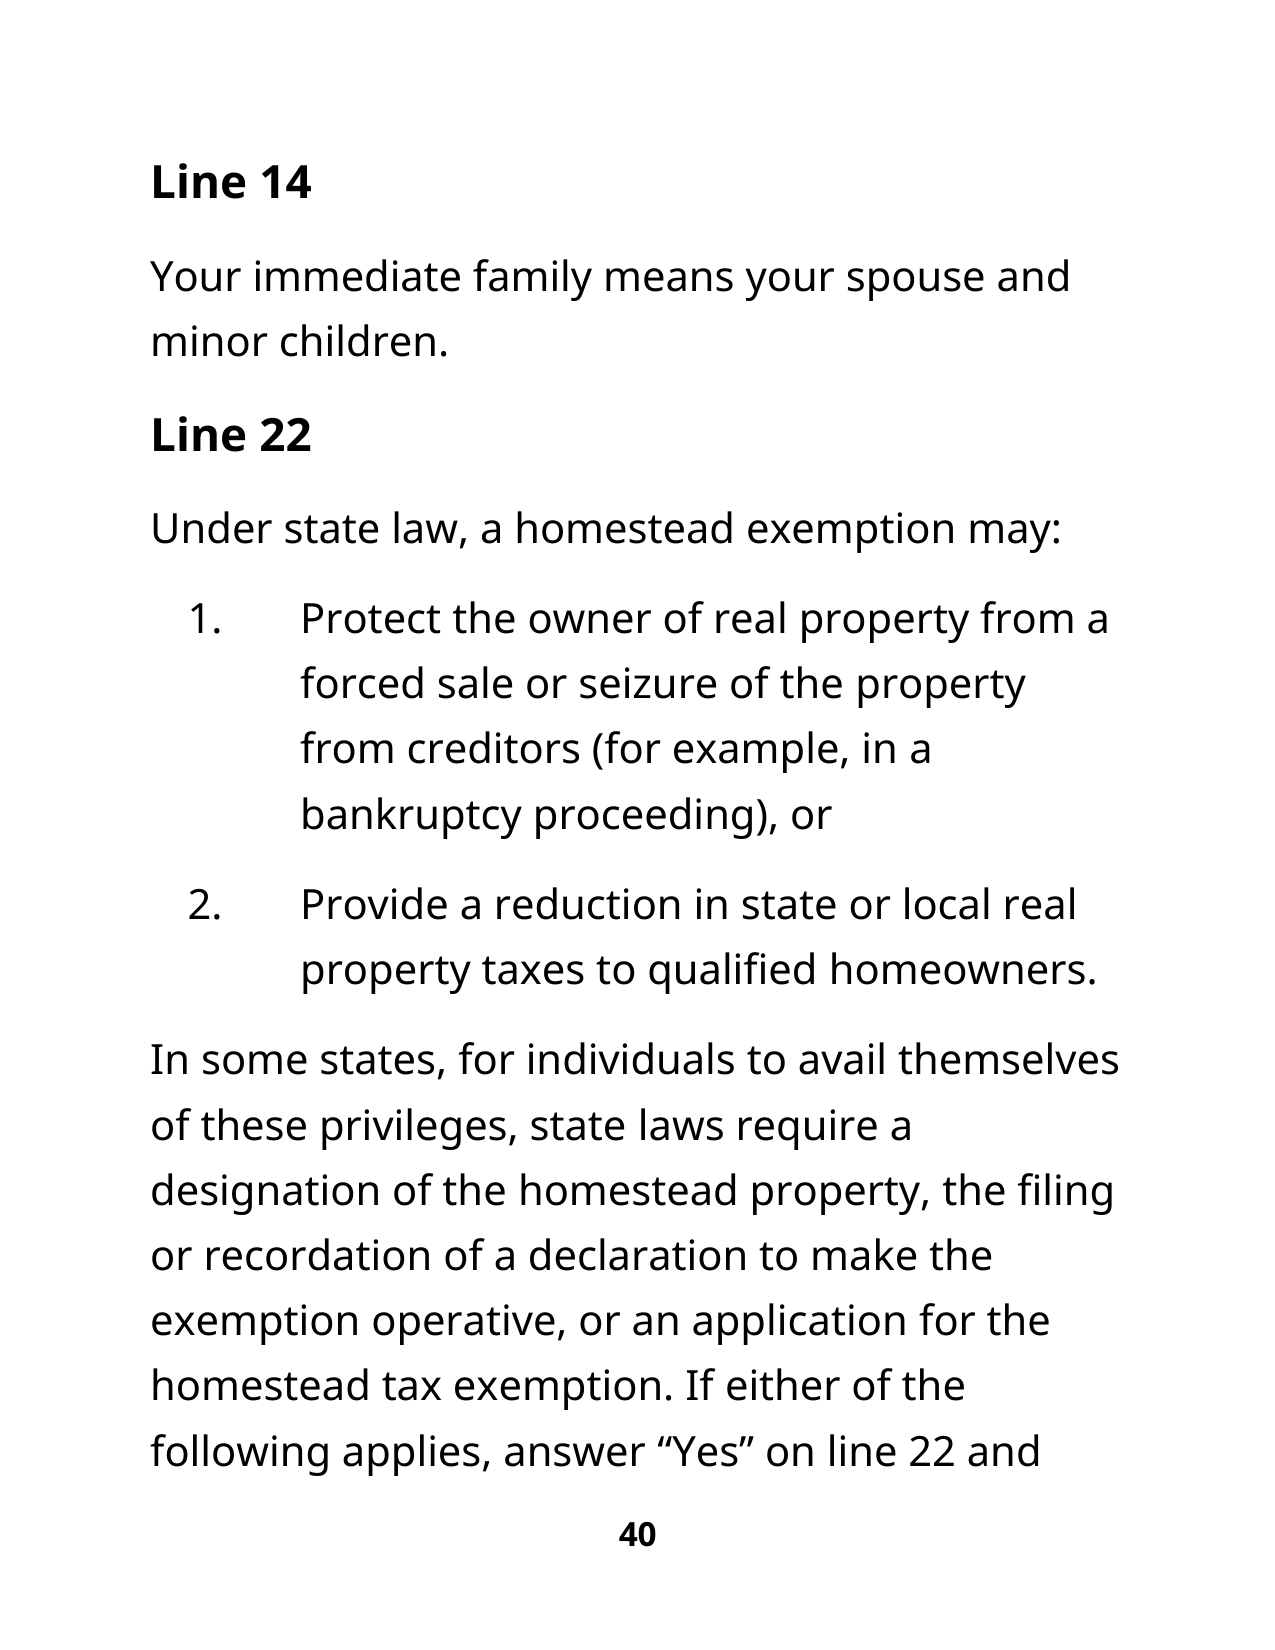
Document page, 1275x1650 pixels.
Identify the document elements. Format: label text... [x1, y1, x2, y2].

subtitle Line 14 [150, 150, 1125, 212]
list Protect the owner of real property from a forced sale or seizure of the property from creditors (for example, in a bankruptcy proceeding), or [187, 589, 1125, 841]
list Provide a reduction in state or local real property taxes to qualified homeowners. [187, 875, 1125, 997]
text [150, 1030, 1125, 1478]
text Your immediate family means your spouse and minor children. [150, 247, 1125, 369]
subtitle Line 22 [150, 402, 1125, 464]
text Under state law, a homestead exemption may: [150, 499, 1125, 556]
